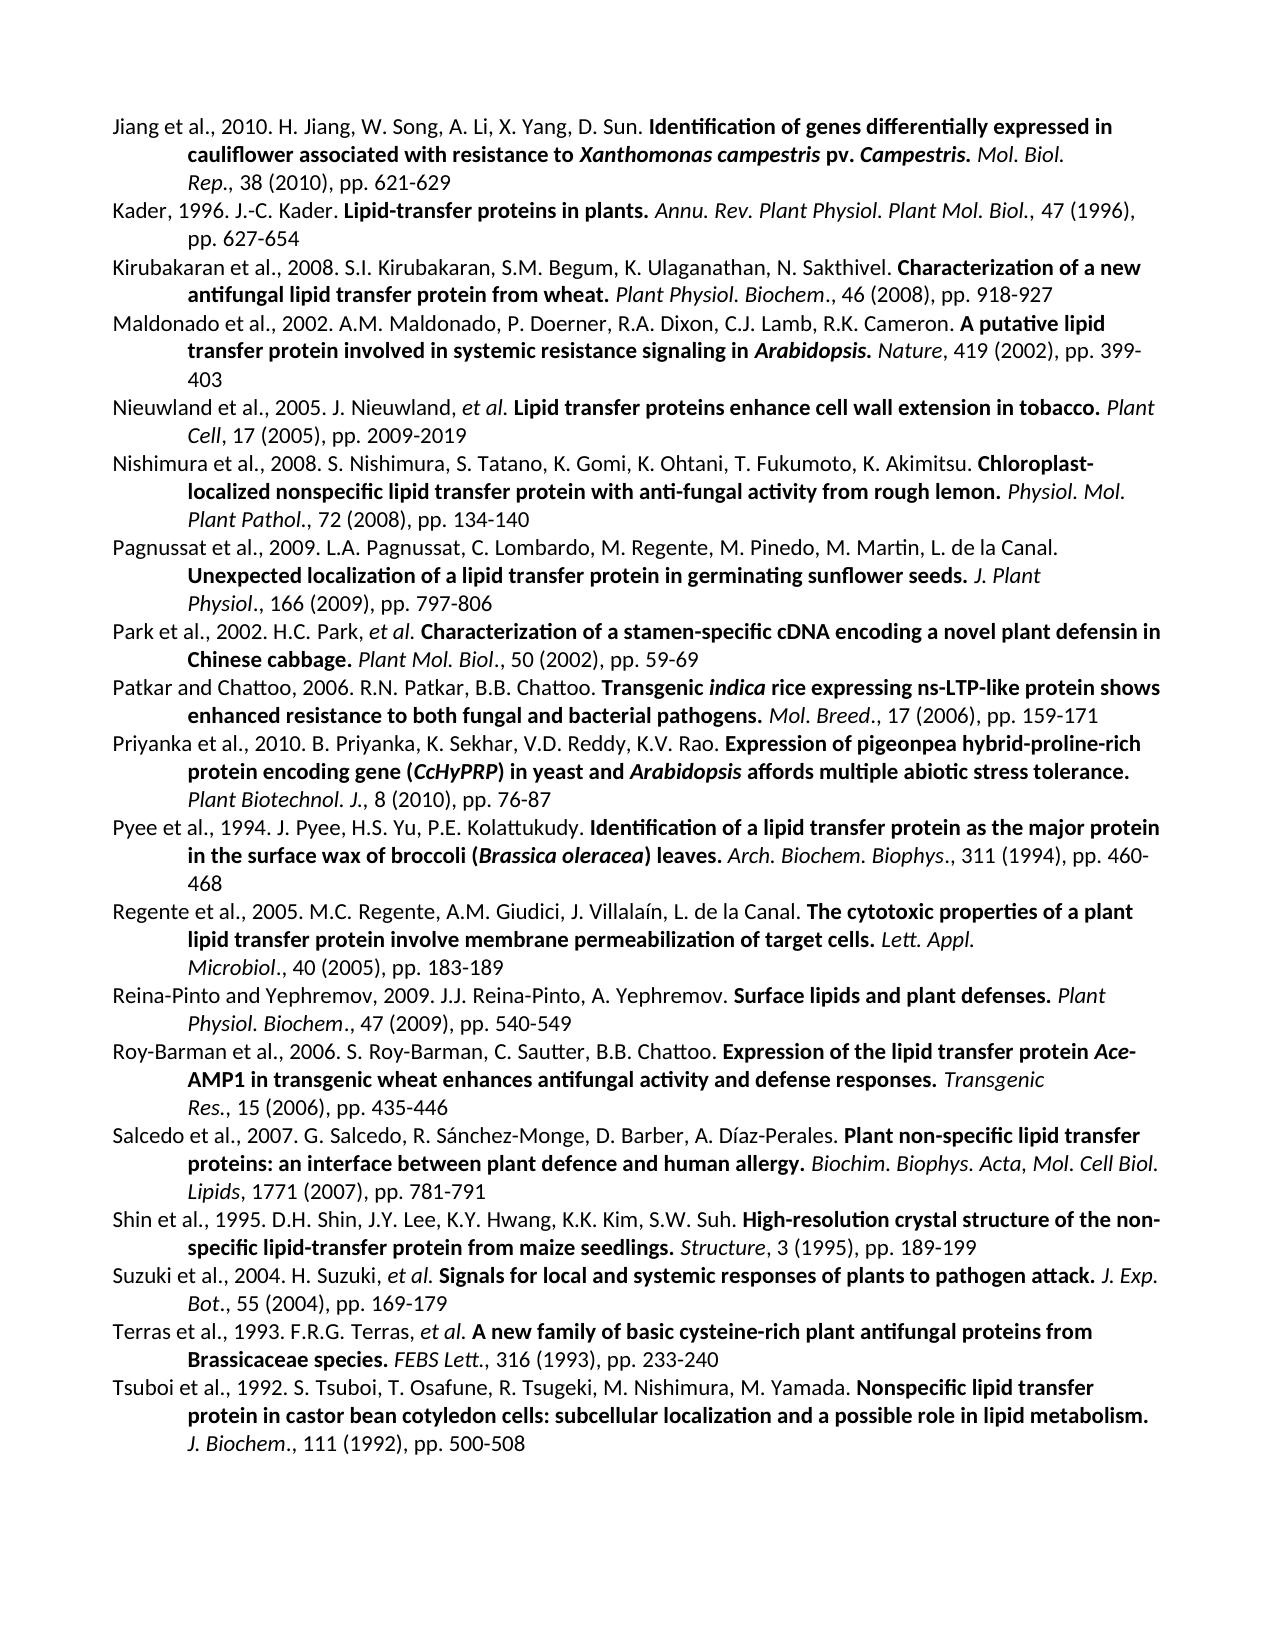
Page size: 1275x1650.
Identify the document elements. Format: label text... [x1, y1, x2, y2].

text Salcedo et al., 2007. G. Salcedo, R. Sánchez-Monge, D. Barber, A. Díaz-Perales. Plant non-specific lipid transfer proteins: an interface between plant defence and human allergy. Biochim. Biophys. Acta, Mol. Cell Biol. Lipids, 1771 (2007), pp. 781-791 [112, 1121, 1162, 1205]
text Terras et al., 1993. F.R.G. Terras, et al. A new family of basic cysteine-rich plant antifungal proteins from Brassicaceae species. FEBS Lett., 316 (1993), pp. 233-240 [112, 1317, 1162, 1373]
text Maldonado et al., 2002. A.M. Maldonado, P. Doerner, R.A. Dixon, C.J. Lamb, R.K. Cameron. A putative lipid transfer protein involved in systemic resistance signaling in Arabidopsis. Nature, 419 (2002), pp. 399-403 [112, 309, 1162, 393]
text Nishimura et al., 2008. S. Nishimura, S. Tatano, K. Gomi, K. Ohtani, T. Fukumoto, K. Akimitsu. Chloroplast-localized nonspecific lipid transfer protein with anti-fungal activity from rough lemon. Physiol. Mol. Plant Pathol., 72 (2008), pp. 134-140 [112, 449, 1162, 533]
text Pagnussat et al., 2009. L.A. Pagnussat, C. Lombardo, M. Regente, M. Pinedo, M. Martin, L. de la Canal. Unexpected localization of a lipid transfer protein in germinating sunflower seeds. J. Plant Physiol., 166 (2009), pp. 797-806 [112, 533, 1162, 617]
text Kader, 1996. J.-C. Kader. Lipid-transfer proteins in plants. Annu. Rev. Plant Physiol. Plant Mol. Biol., 47 (1996), pp. 627-654 [112, 197, 1162, 253]
text Jiang et al., 2010. H. Jiang, W. Song, A. Li, X. Yang, D. Sun. Identification of genes differentially expressed in cauliflower associated with resistance to Xanthomonas campestris pv. Campestris. Mol. Biol. Rep., 38 (2010), pp. 621-629 [112, 112, 1162, 197]
text Priyanka et al., 2010. B. Priyanka, K. Sekhar, V.D. Reddy, K.V. Rao. Expression of pigeonpea hybrid-proline-rich protein encoding gene (CcHyPRP) in yeast and Arabidopsis affords multiple abiotic stress tolerance. Plant Biotechnol. J., 8 (2010), pp. 76-87 [112, 729, 1162, 813]
text Roy-Barman et al., 2006. S. Roy-Barman, C. Sautter, B.B. Chattoo. Expression of the lipid transfer protein Ace-AMP1 in transgenic wheat enhances antifungal activity and defense responses. Transgenic Res., 15 (2006), pp. 435-446 [112, 1037, 1162, 1121]
text Regente et al., 2005. M.C. Regente, A.M. Giudici, J. Villalaín, L. de la Canal. The cytotoxic properties of a plant lipid transfer protein involve membrane permeabilization of target cells. Lett. Appl. Microbiol., 40 (2005), pp. 183-189 [112, 897, 1162, 981]
text Pyee et al., 1994. J. Pyee, H.S. Yu, P.E. Kolattukudy. Identification of a lipid transfer protein as the major protein in the surface wax of broccoli (Brassica oleracea) leaves. Arch. Biochem. Biophys., 311 (1994), pp. 460-468 [112, 813, 1162, 897]
text Kirubakaran et al., 2008. S.I. Kirubakaran, S.M. Begum, K. Ulaganathan, N. Sakthivel. Characterization of a new antifungal lipid transfer protein from wheat. Plant Physiol. Biochem., 46 (2008), pp. 918-927 [112, 253, 1162, 309]
text Nieuwland et al., 2005. J. Nieuwland, et al. Lipid transfer proteins enhance cell wall extension in tobacco. Plant Cell, 17 (2005), pp. 2009-2019 [112, 393, 1162, 449]
text Reina-Pinto and Yephremov, 2009. J.J. Reina-Pinto, A. Yephremov. Surface lipids and plant defenses. Plant Physiol. Biochem., 47 (2009), pp. 540-549 [112, 981, 1162, 1037]
text Shin et al., 1995. D.H. Shin, J.Y. Lee, K.Y. Hwang, K.K. Kim, S.W. Suh. High-resolution crystal structure of the non-specific lipid-transfer protein from maize seedlings. Structure, 3 (1995), pp. 189-199 [112, 1205, 1162, 1261]
text Suzuki et al., 2004. H. Suzuki, et al. Signals for local and systemic responses of plants to pathogen attack. J. Exp. Bot., 55 (2004), pp. 169-179 [112, 1261, 1162, 1317]
text Tsuboi et al., 1992. S. Tsuboi, T. Osafune, R. Tsugeki, M. Nishimura, M. Yamada. Nonspecific lipid transfer protein in castor bean cotyledon cells: subcellular localization and a possible role in lipid metabolism. J. Biochem., 111 (1992), pp. 500-508 [112, 1373, 1162, 1457]
text Patkar and Chattoo, 2006. R.N. Patkar, B.B. Chattoo. Transgenic indica rice expressing ns-LTP-like protein shows enhanced resistance to both fungal and bacterial pathogens. Mol. Breed., 17 (2006), pp. 159-171 [112, 673, 1162, 729]
text Park et al., 2002. H.C. Park, et al. Characterization of a stamen-specific cDNA encoding a novel plant defensin in Chinese cabbage. Plant Mol. Biol., 50 (2002), pp. 59-69 [112, 617, 1162, 673]
